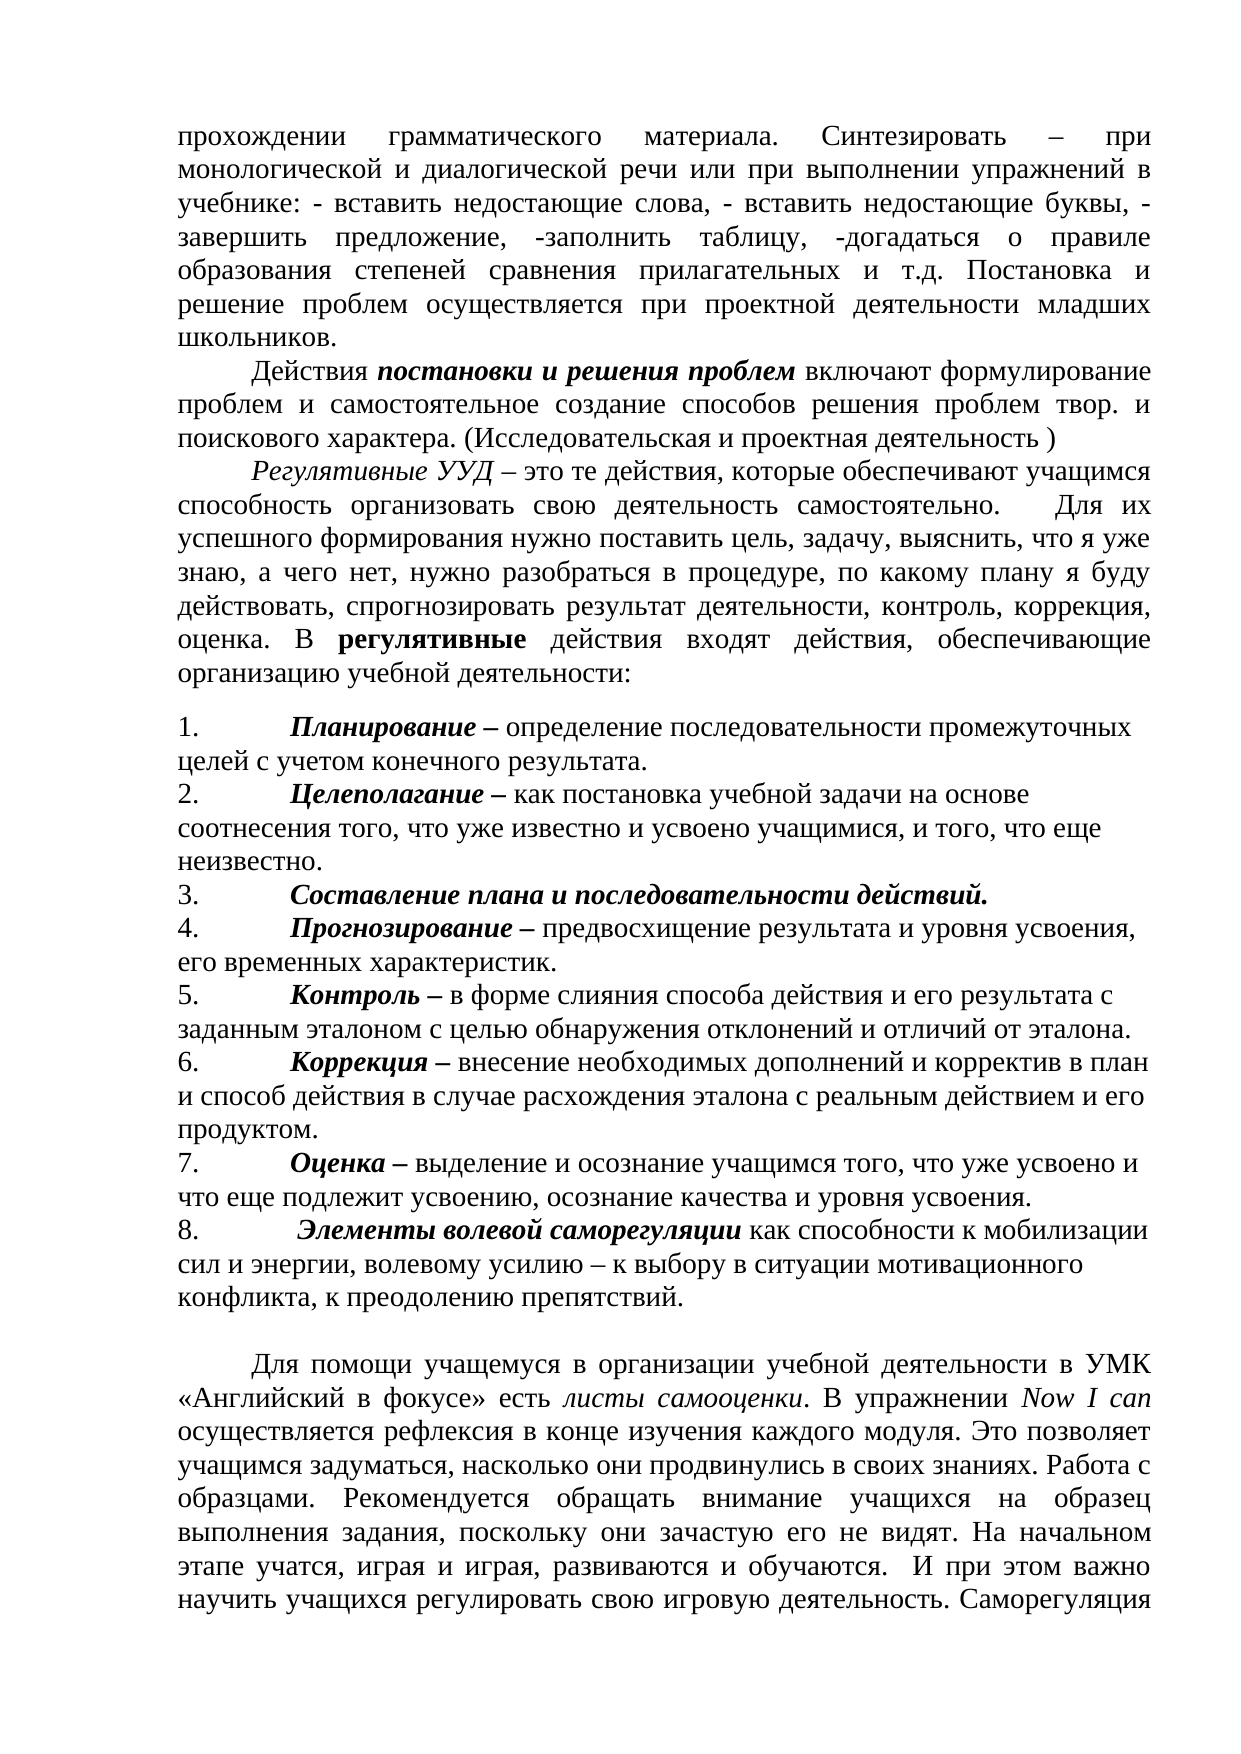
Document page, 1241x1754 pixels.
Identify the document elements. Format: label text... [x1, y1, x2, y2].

list Контроль – в форме слияния способа действия и его результата с заданным эталоном с целью обнаружения отклонений и отличий от эталона. [177, 977, 1152, 1044]
list Коррекция – внесение необходимых дополнений и корректив в план и способ действия в случае расхождения эталона с реальным действием и его продуктом. [177, 1044, 1152, 1145]
list Прогнозирование – предвосхищение результата и уровня усвоения, его временных характеристик. [177, 910, 1152, 977]
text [177, 1346, 1152, 1615]
list Оценка – выделение и осознание учащимся того, что уже усвоено и что еще подлежит усвоению, осознание качества и уровня усвоения. [177, 1145, 1152, 1212]
list Элементы волевой саморегуляции как способности к мобилизации сил и энергии, волевому усилию – к выбору в ситуации мотивационного конфликта, к преодолению препятствий. [177, 1212, 1152, 1313]
list Составление плана и последовательности действий. [177, 877, 1152, 910]
list Планирование – определение последовательности промежуточных целей с учетом конечного результата. [177, 709, 1152, 776]
list Целеполагание – как постановка учебной задачи на основе соотнесения того, что уже известно и усвоено учащимися, и того, что еще неизвестно. [177, 776, 1152, 877]
text Регулятивные УУД – это те действия, которые обеспечивают учащимся способность организовать свою деятельность самостоятельно. Для их успешного формирования нужно поставить цель, задачу, выяснить, что я уже знаю, а чего нет, нужно разобраться в процедуре, по какому плану я буду действовать, спрогнозировать результат деятельности, контроль, коррекция, оценка. В регулятивные действия входят действия, обеспечивающие организацию учебной деятельности: [177, 453, 1152, 688]
text Действия постановки и решения проблем включают формулирование проблем и самостоятельное создание способов решения проблем твор. и поискового характера. (Исследовательская и проектная деятельность ) [177, 353, 1152, 453]
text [177, 118, 1152, 353]
